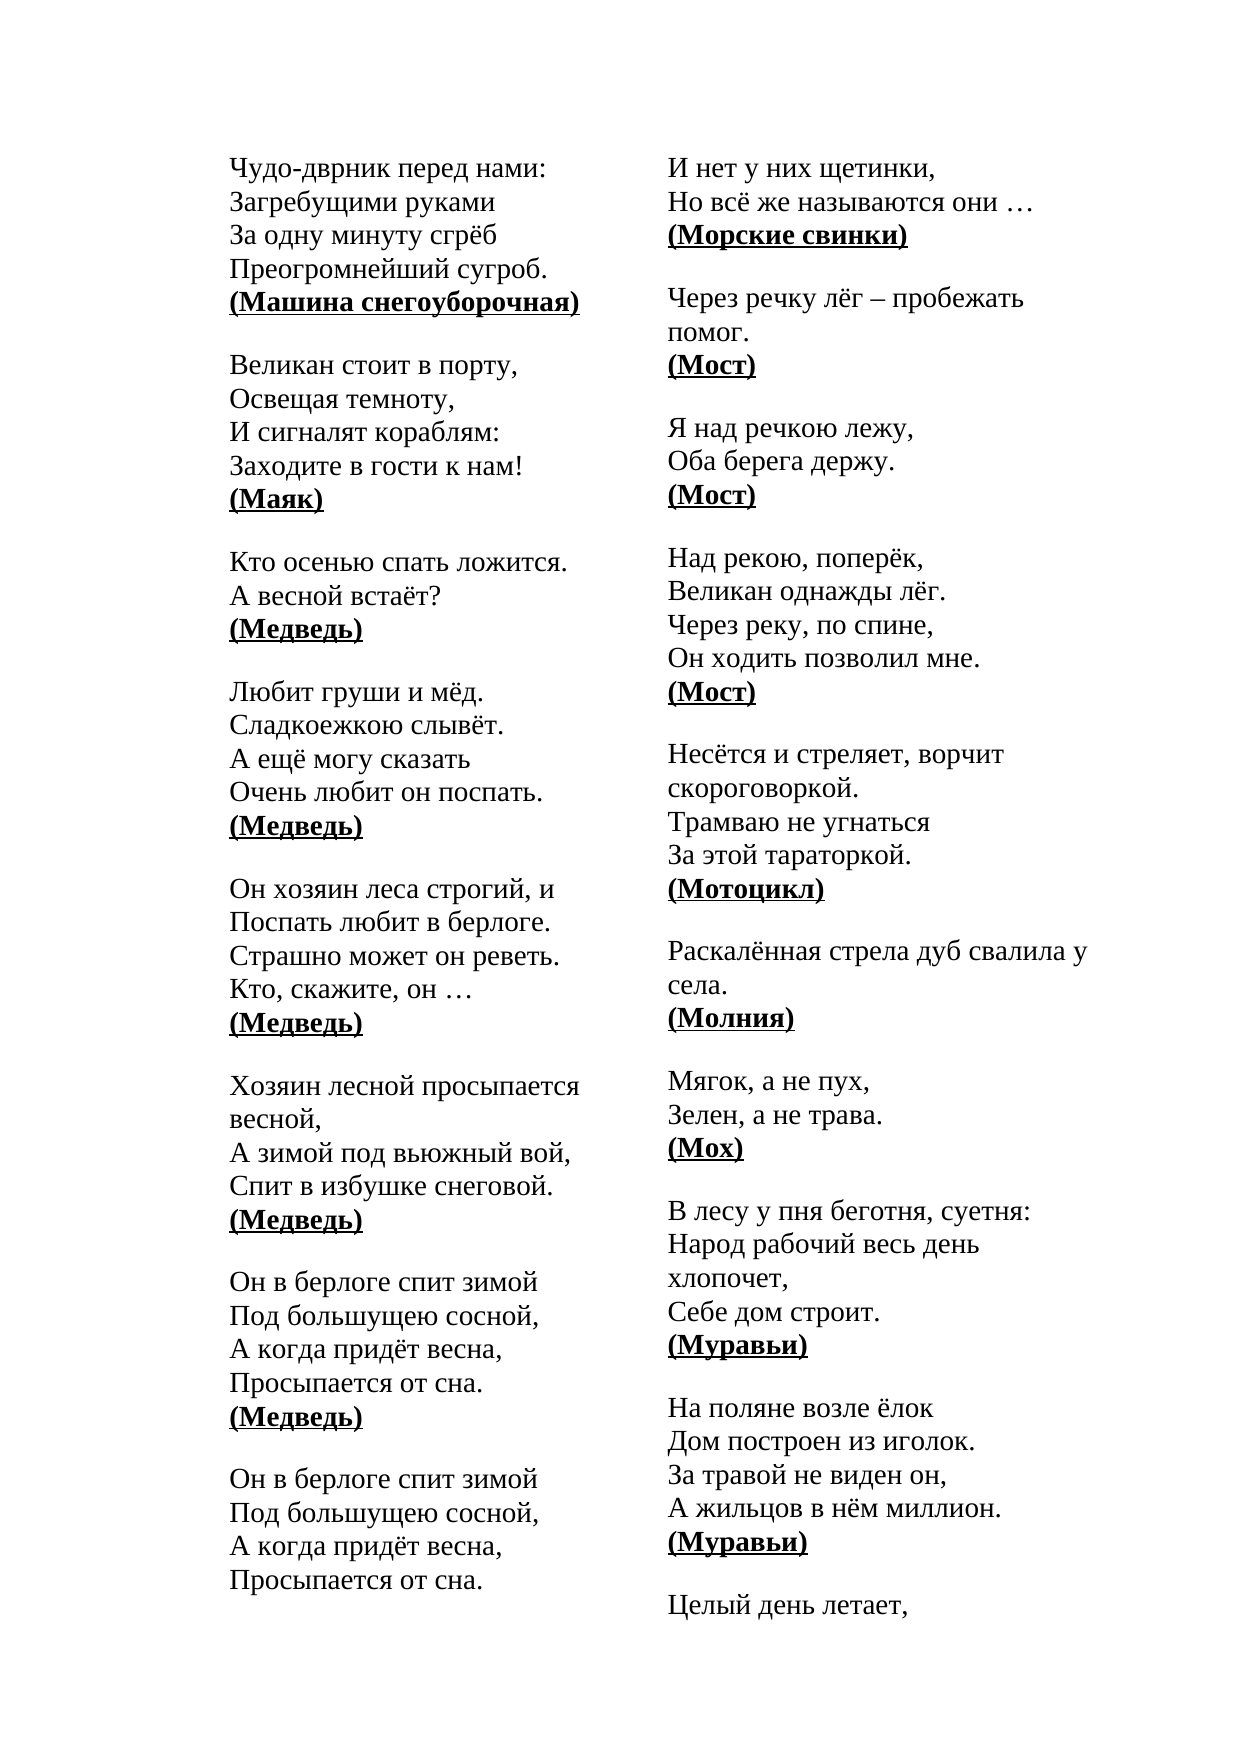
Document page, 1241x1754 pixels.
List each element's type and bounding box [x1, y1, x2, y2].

table_cell [226, 118, 664, 1623]
table_cell [664, 118, 1103, 1623]
